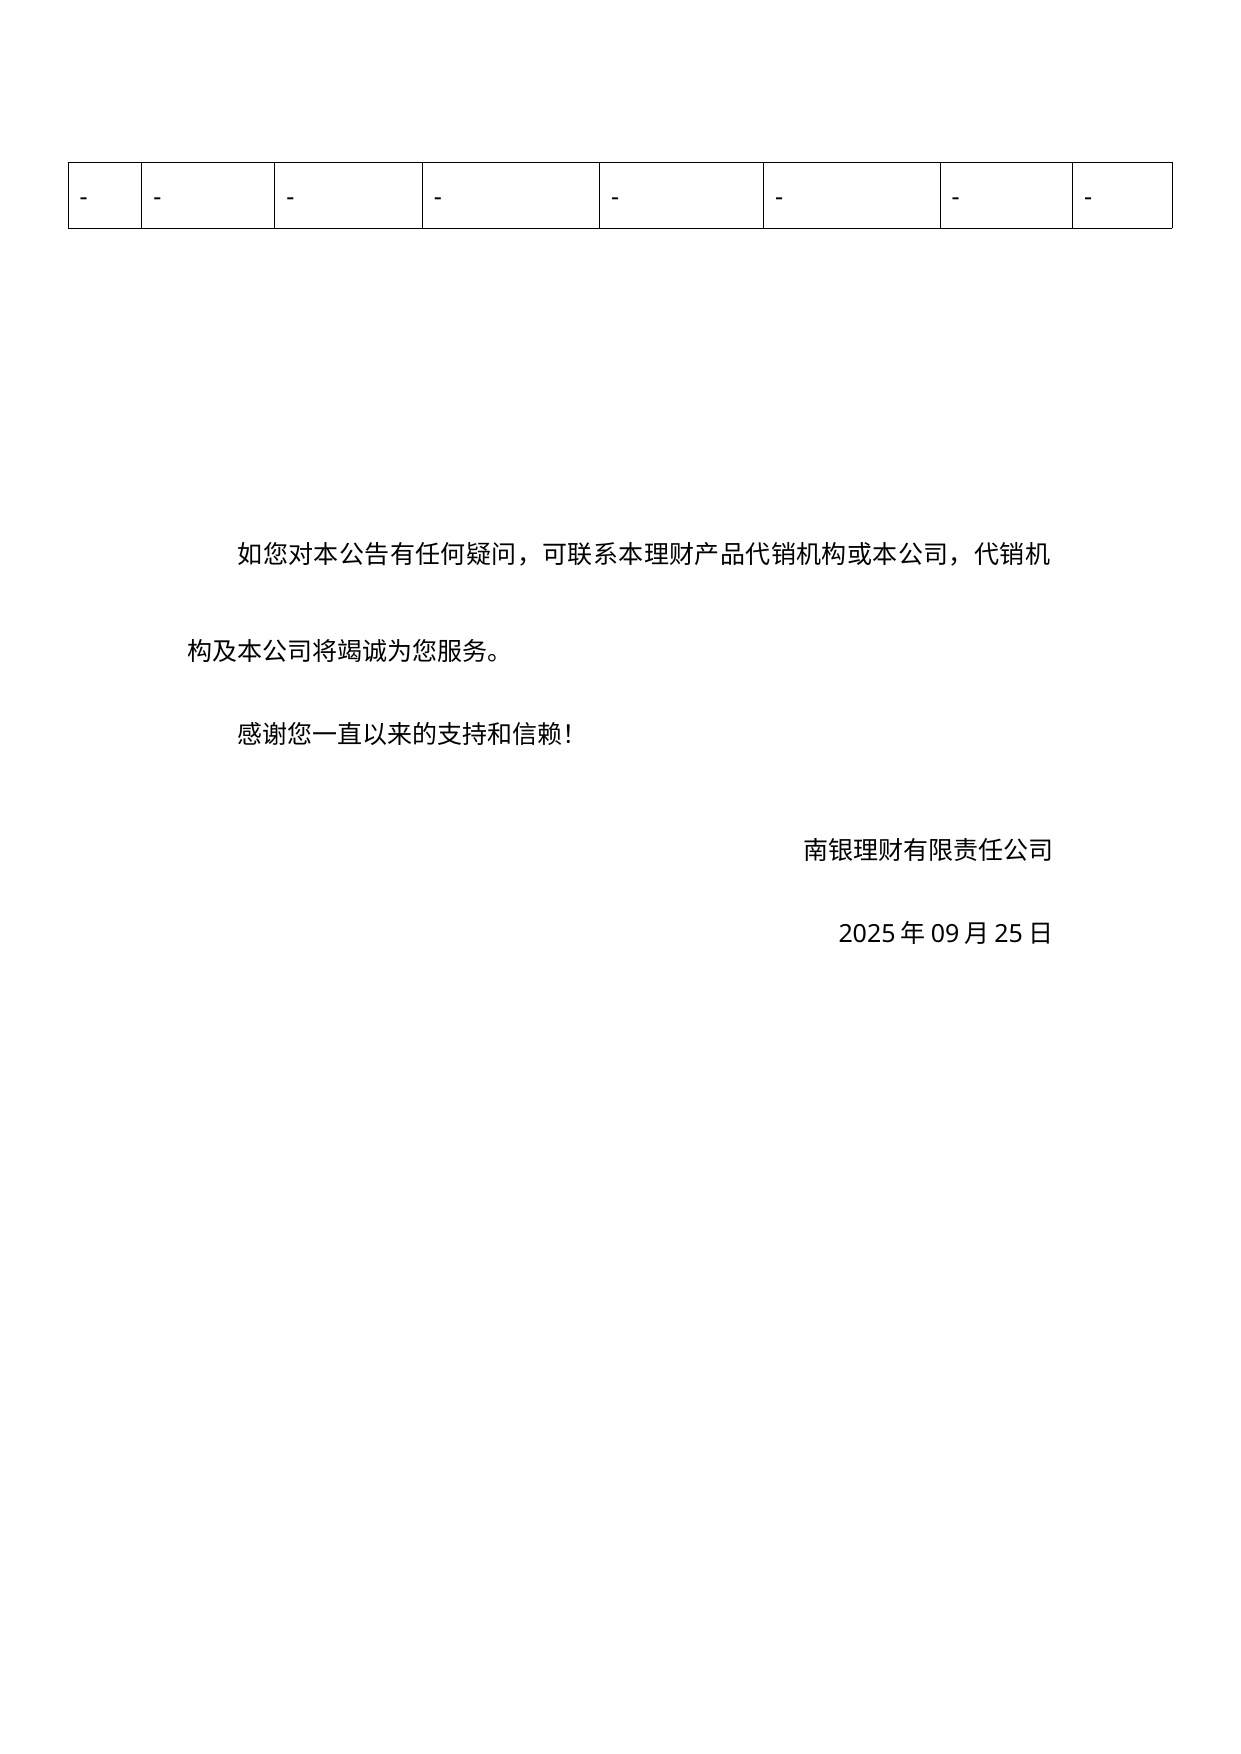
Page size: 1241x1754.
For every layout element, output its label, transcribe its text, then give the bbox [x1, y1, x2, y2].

table_cell - [941, 163, 1072, 228]
text 如您对本公告有任何疑问，可联系本理财产品代销机构或本公司，代销机构及本公司将竭诚为您服务。 [187, 520, 1053, 682]
table_cell - [142, 163, 274, 228]
table_cell - [275, 163, 422, 228]
table_cell - [423, 163, 599, 228]
table_cell - [764, 163, 940, 228]
table_cell - [600, 163, 763, 228]
table_cell - [1073, 163, 1172, 228]
text 感谢您一直以来的支持和信赖！ [187, 700, 1053, 765]
table_cell - [69, 163, 141, 228]
text 2025年09月25日 [187, 899, 1053, 964]
text 南银理财有限责任公司 [187, 816, 1053, 881]
